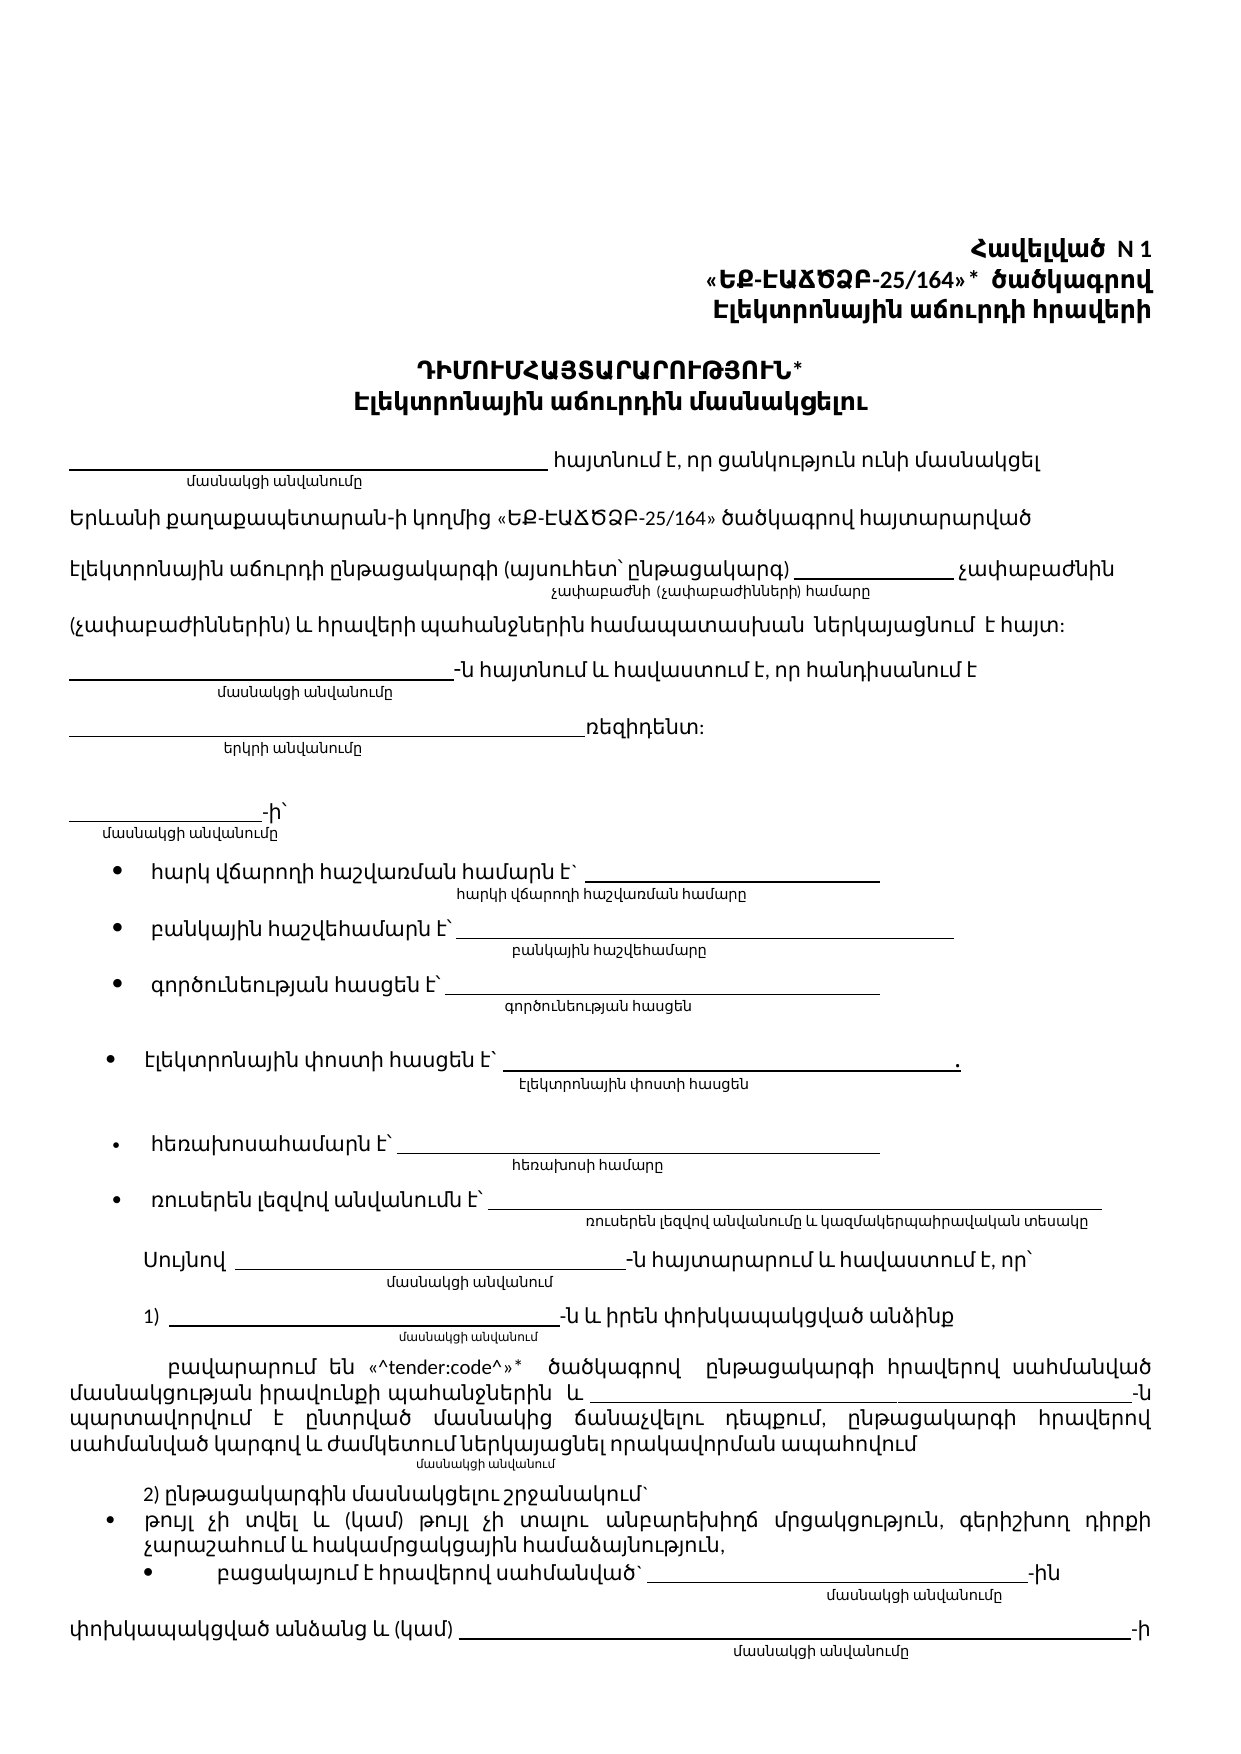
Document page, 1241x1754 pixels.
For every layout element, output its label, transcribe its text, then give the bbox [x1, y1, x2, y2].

text բանկային հաշվեհամարը [438, 941, 1152, 972]
text մասնակցի անվանումը [69, 1642, 1152, 1672]
text -ն հայտնում և հավաստում է, որ հանդիսանում է [69, 653, 1152, 684]
text երկրի անվանումը [69, 739, 1152, 770]
list բացակայում է հրավերով սահմանված` -ին [69, 1558, 1152, 1586]
text մասնակցի անվանումը [69, 1586, 1152, 1616]
list ռուսերեն լեզվով անվանումն է՝ [113, 1187, 1152, 1212]
list բանկային հաշվեհամարն է՝ [113, 916, 1152, 941]
text մասնակցի անվանումը [69, 824, 1152, 855]
list գործունեության հասցեն է՝ [113, 972, 1152, 998]
text ռուսերեն լեզվով անվանումը և կազմակերպաիրավական տեսակը [512, 1212, 1152, 1243]
text գործունեության հասցեն [69, 998, 1152, 1028]
text մասնակցի անվանում [69, 1329, 1152, 1354]
list հեռախոսահամարն է՝ [113, 1131, 1152, 1156]
subtitle Էլեկտրոնային աճուրդին մասնակցելու [69, 386, 1152, 417]
list թույլ չի տվել և (կամ) թույլ չի տալու անբարեխիղճ մրցակցություն, գերիշխող դիրքի չարաշահում և հակամրցակցային համաձայնություն, [107, 1507, 1152, 1558]
text Էլեկտրոնային աճուրդի հրավերի [69, 294, 1152, 325]
text հարկի վճարողի հաշվառման համարը [69, 885, 1152, 916]
text բավարարում են «^tender:code^»* ծածկագրով ընթացակարգի հրավերով սահմանված մասնակցության իրավունքի պահանջներին և -ն պարտավորվում է ընտրված մասնակից ճանաչվելու դեպքում, ընթացակարգի հրավերով սահմանված կարգով և ժամկետում ներկայացնել որակավորման ապահովում [69, 1354, 1152, 1456]
text 1) -ն և իրեն փոխկապակցված անձինք [69, 1304, 1152, 1329]
list հարկ վճարողի հաշվառման համարն է` [113, 855, 1152, 885]
text էլեկտրոնային աճուրդի ընթացակարգի (այսուհետ՝ ընթացակարգ) չափաբաժնին [69, 556, 1152, 582]
text հայտնում է, որ ցանկություն ունի մասնակցել [69, 447, 1152, 472]
text -ի՝ [69, 799, 1152, 824]
list էլեկտրոնային փոստի հասցեն է` . [107, 1041, 1152, 1075]
text մասնակցի անվանում [69, 1273, 1152, 1304]
text Սույնով -ն հայտարարում և հավաստում է, որ՝ [69, 1243, 1152, 1273]
text Հավելված N 1 [69, 233, 1152, 264]
text մասնակցի անվանում [69, 1456, 1152, 1482]
text հեռախոսի համարը [438, 1156, 1152, 1187]
text «ԵՔ-ԷԱՃԾՁԲ-25/164»* ծածկագրով [69, 264, 1152, 294]
text (չափաբաժիններին) և հրավերի պահանջներին համապատասխան ներկայացնում է հայտ: [69, 612, 1152, 638]
text փոխկապակցված անձանց և (կամ) -ի [69, 1616, 1152, 1642]
text էլեկտրոնային փոստի հասցեն [364, 1075, 1152, 1105]
text 2) ընթացակարգին մասնակցելու շրջանակում` [69, 1482, 1152, 1507]
text ռեզիդենտ: [69, 714, 1152, 739]
text մասնակցի անվանումը [69, 684, 1152, 714]
text չափաբաժնի (չափաբաժինների) համարը [69, 582, 1152, 612]
text ԴԻՄՈՒՄՀԱՅՏԱՐԱՐՈՒԹՅՈՒՆ* [69, 356, 1152, 386]
text Երևանի քաղաքապետարան-ի կողմից «ԵՔ-ԷԱՃԾՁԲ-25/164» ծածկագրով հայտարարված [69, 503, 1152, 531]
text մասնակցի անվանումը [69, 472, 1152, 503]
